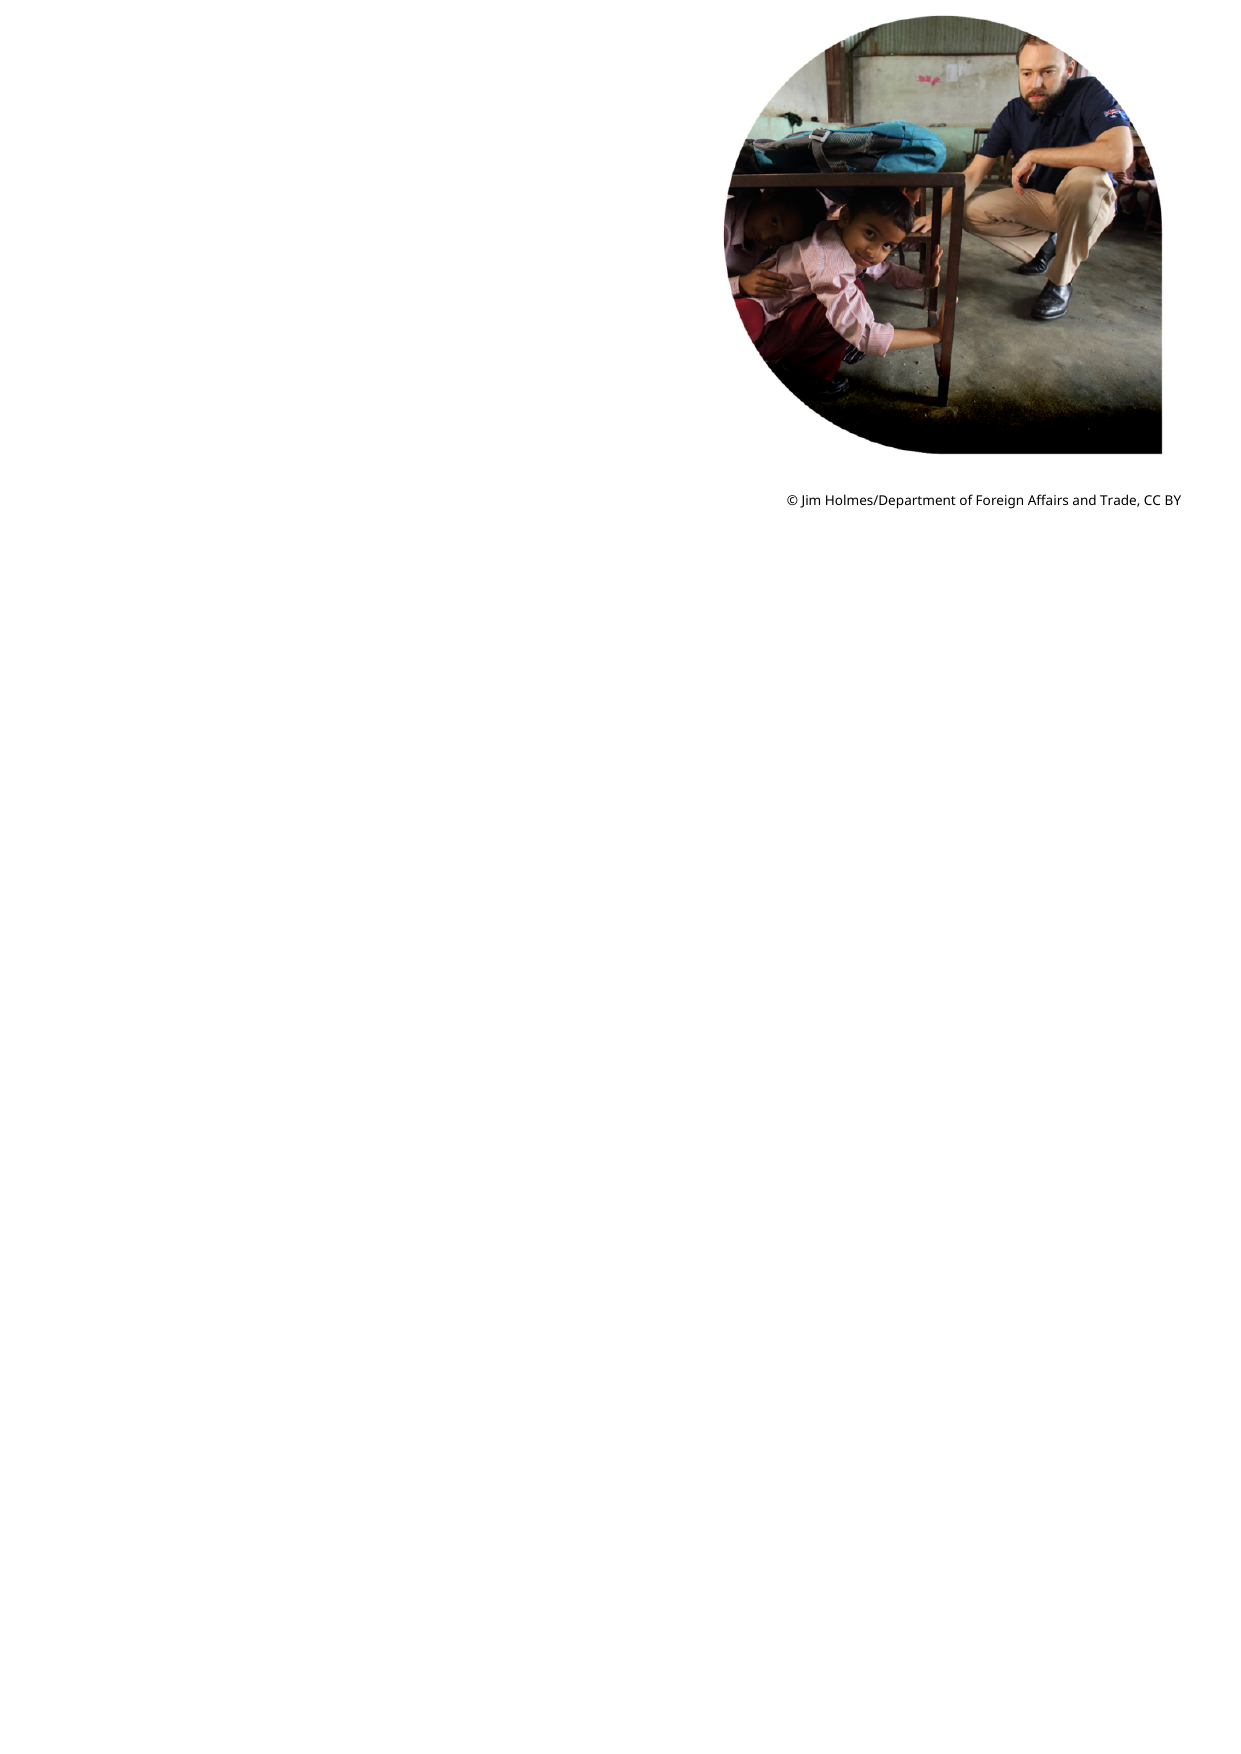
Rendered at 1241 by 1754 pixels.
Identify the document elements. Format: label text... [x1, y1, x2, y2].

picture [707, 0, 1182, 479]
text © Jim Holmes/Department of Foreign Affairs and Trade, CC BY [89, 491, 1181, 509]
